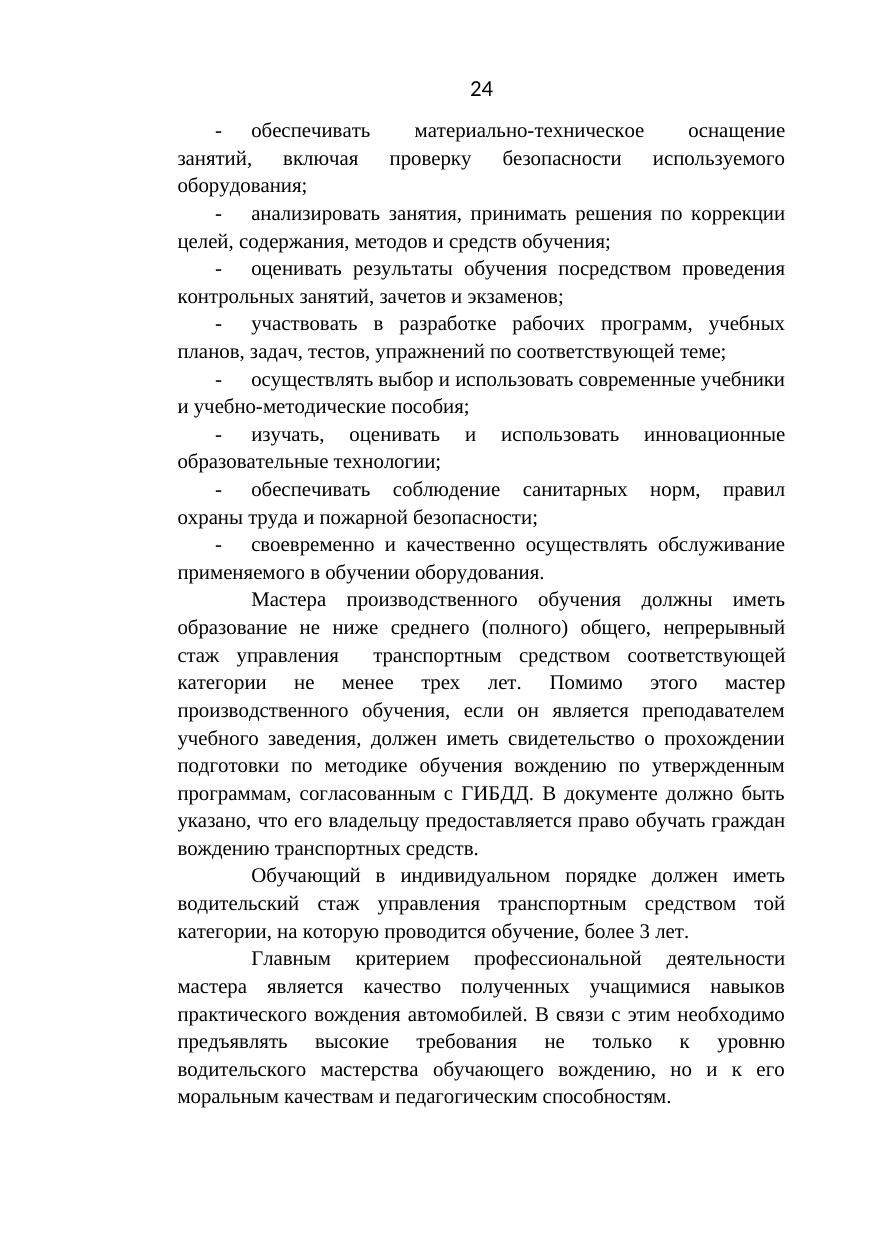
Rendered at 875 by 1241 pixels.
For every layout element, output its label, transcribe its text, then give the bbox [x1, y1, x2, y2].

list участвовать в разработке рабочих программ, учебных планов, задач, тестов, упражнений по соответствующей теме; [177, 311, 786, 363]
list своевременно и качественно осуществлять обслуживание применяемого в обучении оборудования. [177, 532, 786, 584]
list осуществлять выбор и использовать современные учебники и учебно-методические пособия; [177, 367, 786, 418]
list анализировать занятия, принимать решения по коррекции целей, содержания, методов и средств обучения; [177, 201, 786, 253]
text Главным критерием профессиональной деятельности мастера является качество полученных учащимися навыков практического вождения автомобилей. В связи с этим необходимо предъявлять высокие требования не только к уровню водительского мастерства обучающего вождению, но и к его моральным качествам и педагогическим способностям. [177, 946, 786, 1108]
list изучать, оценивать и использовать инновационные образовательные технологии; [177, 422, 786, 473]
text Мастера производственного обучения должны иметь образование не ниже среднего (полного) общего, непрерывный стаж управления транспортным средством соответствующей категории не менее трех лет. Помимо этого мастер производственного обучения, если он является преподавателем учебного заведения, должен иметь свидетельство о прохождении подготовки по методике обучения вождению по утвержденным программам, согласованным с ГИБДД. В документе должно быть указано, что его владельцу предоставляется право обучать граждан вождению транспортных средств. [177, 587, 786, 860]
list обеспечивать материально-техническое оснащение занятий, включая проверку безопасности используемого оборудования; [177, 118, 786, 197]
text Обучающий в индивидуальном порядке должен иметь водительский стаж управления транспортным средством той категории, на которую проводится обучение, более 3 лет. [177, 863, 786, 943]
list обеспечивать соблюдение санитарных норм, правил охраны труда и пожарной безопасности; [177, 477, 786, 529]
list оценивать результаты обучения посредством проведения контрольных занятий, зачетов и экзаменов; [177, 256, 786, 308]
